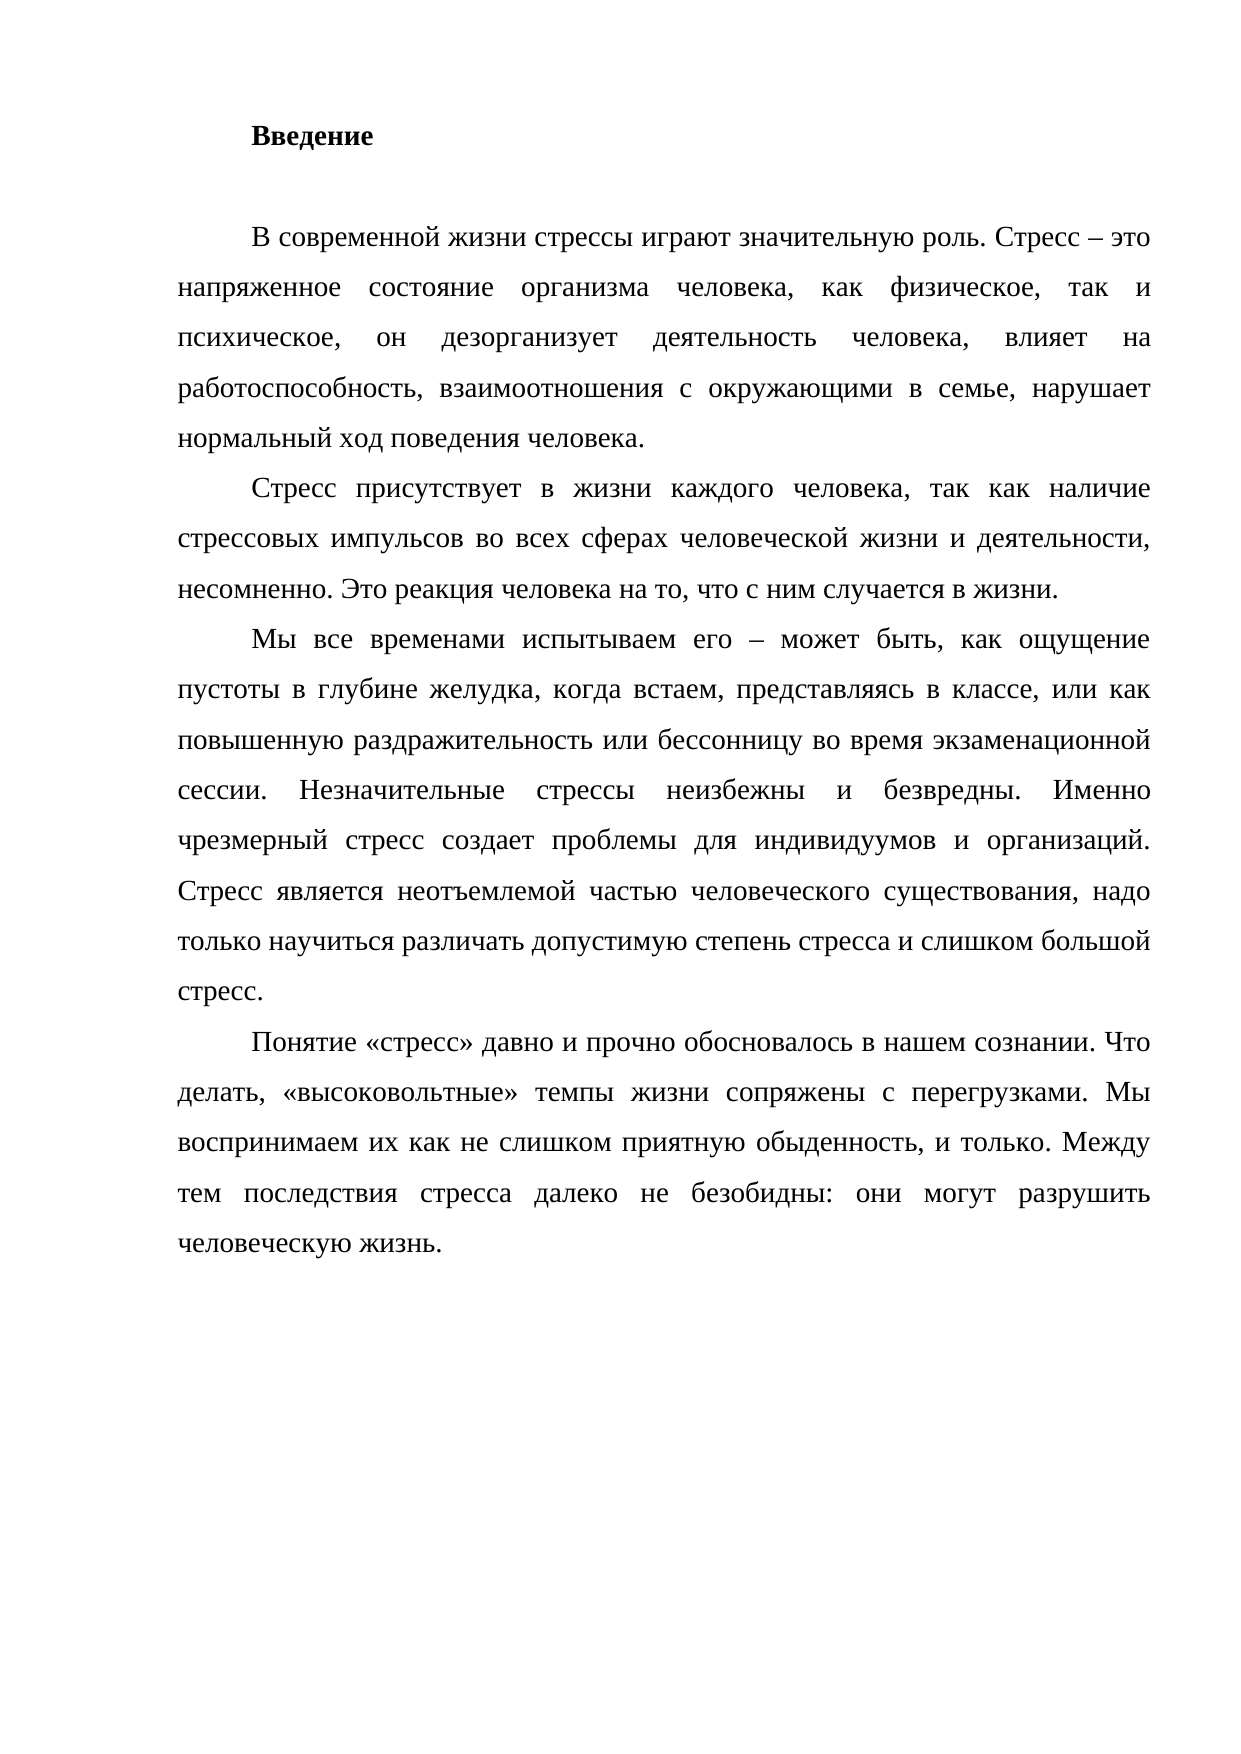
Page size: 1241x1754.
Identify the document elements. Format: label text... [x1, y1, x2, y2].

text Стресс присутствует в жизни каждого человека, так как наличие стрессовых импульсов во всех сферах человеческой жизни и деятельности, несомненно. Это реакция человека на то, что с ним случается в жизни. [177, 470, 1152, 604]
text В современной жизни стрессы играют значительную роль. Стресс – это напряженное состояние организма человека, как физическое, так и психическое, он дезорганизует деятельность человека, влияет на работоспособность, взаимоотношения с окружающими в семье, нарушает нормальный ход поведения человека. [177, 219, 1152, 453]
text Введение [177, 118, 1152, 152]
text Понятие «стресс» давно и прочно обосновалось в нашем сознании. Что делать, «высоковольтные» темпы жизни сопряжены с перегрузками. Мы воспринимаем их как не слишком приятную обыденность, и только. Между тем последствия стресса далеко не безобидны: они могут разрушить человеческую жизнь. [177, 1024, 1152, 1258]
text Мы все временами испытываем его – может быть, как ощущение пустоты в глубине желудка, когда встаем, представляясь в классе, или как повышенную раздражительность или бессонницу во время экзаменационной сессии. Незначительные стрессы неизбежны и безвредны. Именно чрезмерный стресс создает проблемы для индивидуумов и организаций. Стресс является неотъемлемой частью человеческого существования, надо только научиться различать допустимую степень стресса и слишком большой стресс. [177, 621, 1152, 1007]
